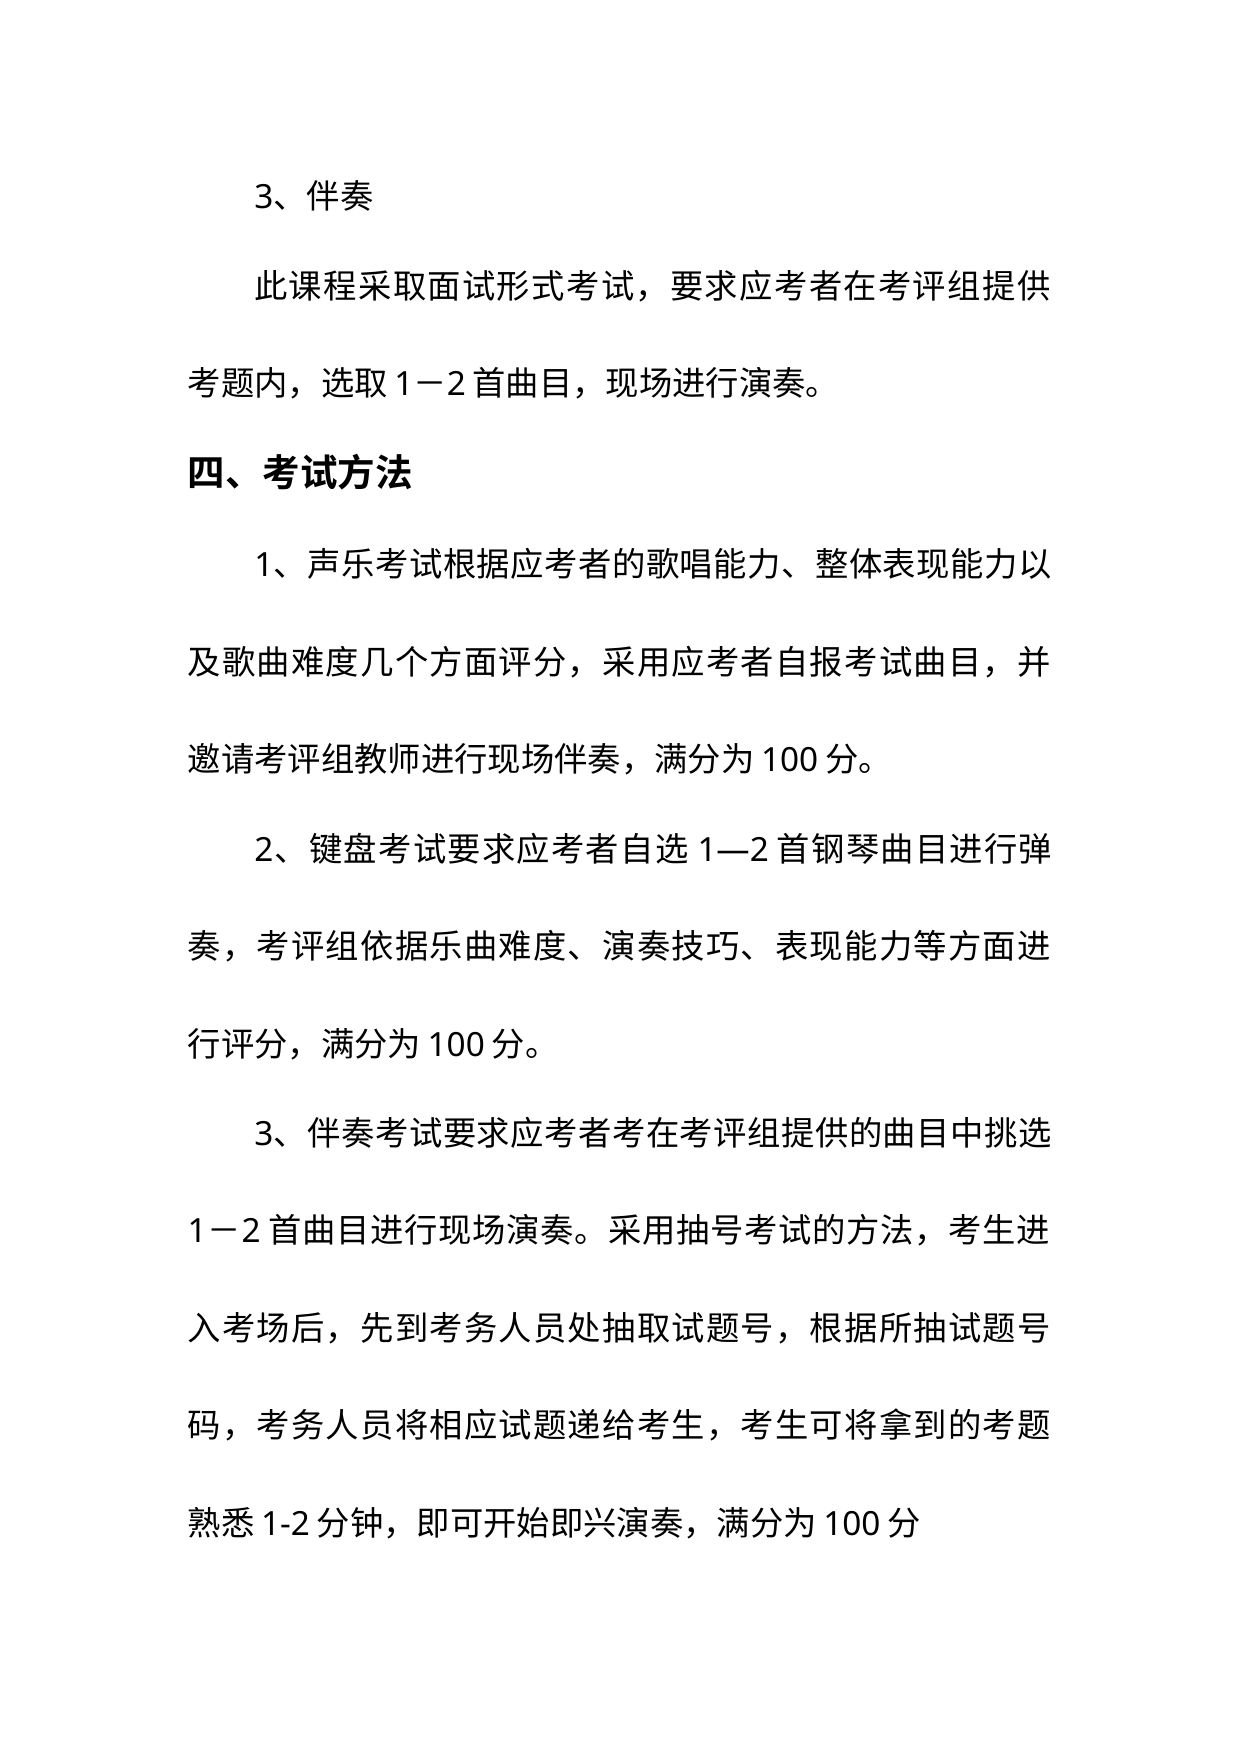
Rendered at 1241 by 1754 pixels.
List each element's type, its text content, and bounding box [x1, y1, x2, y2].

text 此课程采取面试形式考试，要求应考者在考评组提供考题内，选取1－2首曲目，现场进行演奏。 [187, 251, 1053, 414]
text 3、伴奏考试要求应考者考在考评组提供的曲目中挑选1－2首曲目进行现场演奏。采用抽号考试的方法，考生进入考场后，先到考务人员处抽取试题号，根据所抽试题号码，考务人员将相应试题递给考生，考生可将拿到的考题熟悉1-2分钟，即可开始即兴演奏，满分为100分 [187, 1098, 1053, 1553]
text 四、考试方法 [187, 438, 1053, 503]
text 3、伴奏 [187, 162, 1053, 227]
text 1、声乐考试根据应考者的歌唱能力、整体表现能力以及歌曲难度几个方面评分，采用应考者自报考试曲目，并邀请考评组教师进行现场伴奏，满分为100分。 [187, 530, 1053, 790]
text 2、键盘考试要求应考者自选1—2首钢琴曲目进行弹奏，考评组依据乐曲难度、演奏技巧、表现能力等方面进行评分，满分为100分。 [187, 814, 1053, 1074]
